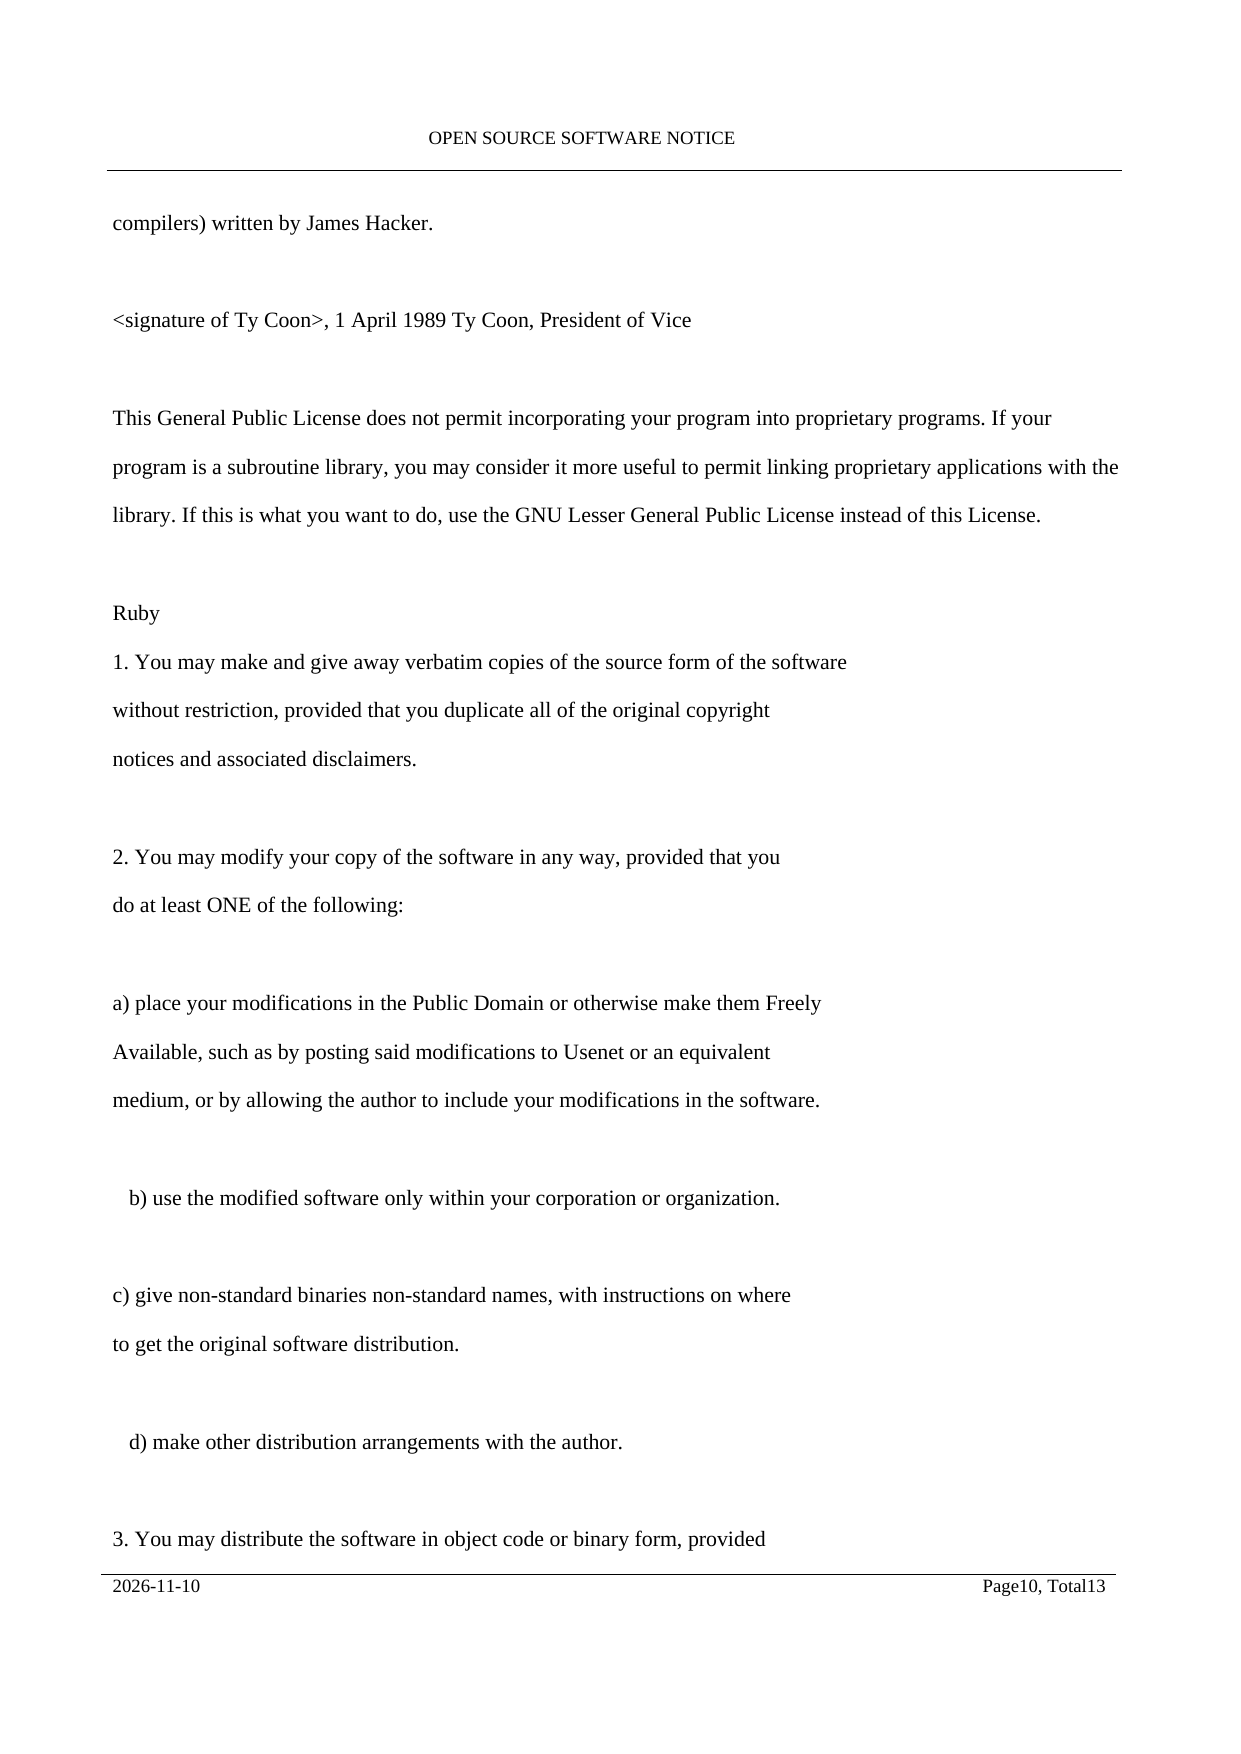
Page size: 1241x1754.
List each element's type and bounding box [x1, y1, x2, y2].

text [112, 206, 1128, 1555]
